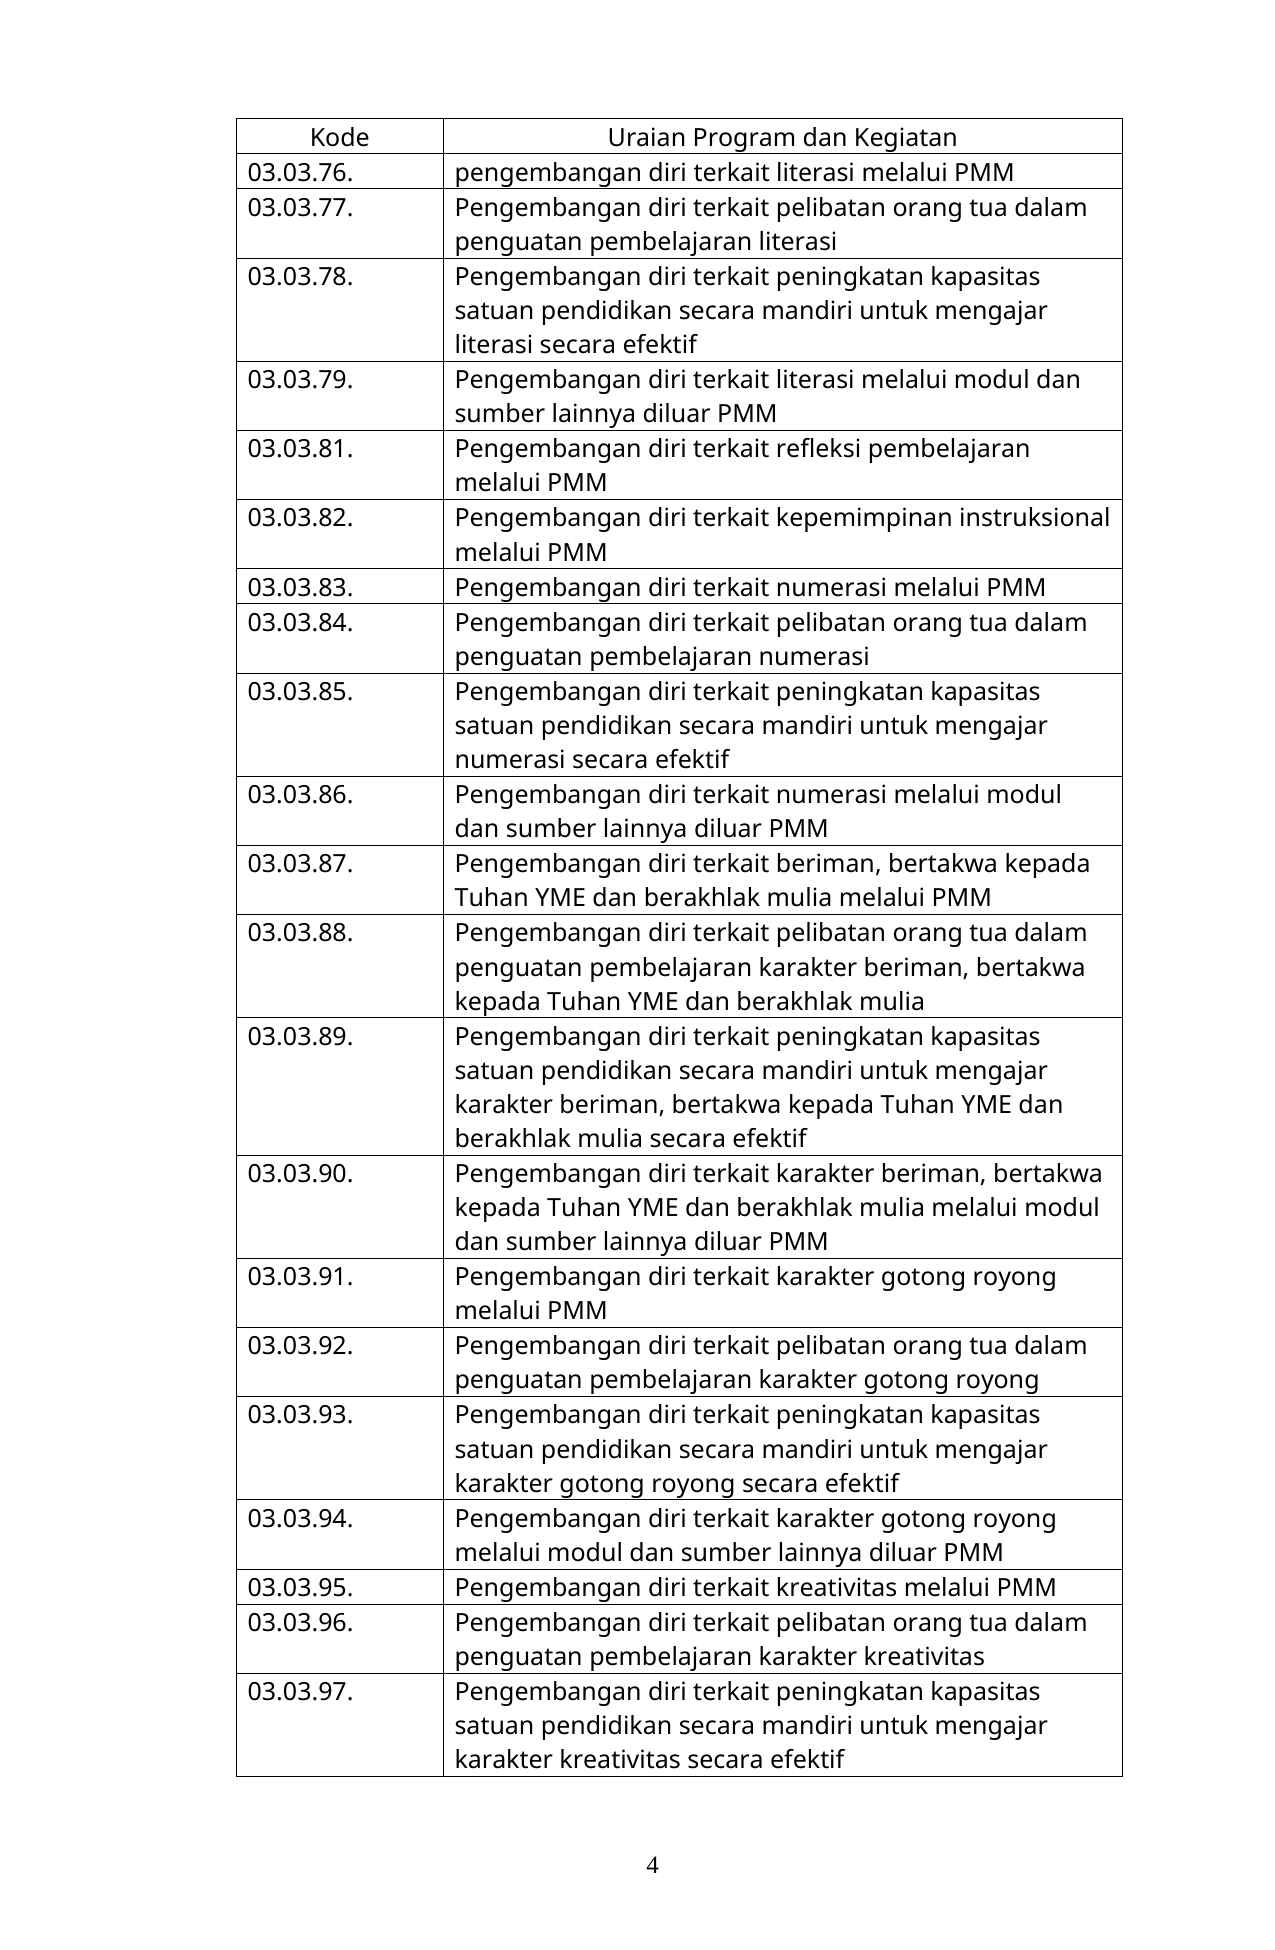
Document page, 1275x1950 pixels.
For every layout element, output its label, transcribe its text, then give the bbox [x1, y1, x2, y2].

table_header Uraian Program dan Kegiatan [444, 119, 1122, 153]
table_cell Pengembangan diri terkait kreativitas melalui PMM [444, 1570, 1122, 1604]
table_cell Pengembangan diri terkait peningkatan kapasitas satuan pendidikan secara mandiri untuk mengajar karakter kreativitas secara efektif [444, 1674, 1122, 1776]
table_cell pengembangan diri terkait literasi melalui PMM [444, 154, 1122, 188]
table_cell 03.03.94. [237, 1500, 443, 1568]
table_cell Pengembangan diri terkait kepemimpinan instruksional melalui PMM [444, 500, 1122, 568]
table_cell 03.03.90. [237, 1156, 443, 1258]
table_cell 03.03.88. [237, 915, 443, 1017]
table_cell Pengembangan diri terkait pelibatan orang tua dalam penguatan pembelajaran literasi [444, 189, 1122, 257]
table_cell 03.03.76. [237, 154, 443, 188]
table_cell Pengembangan diri terkait pelibatan orang tua dalam penguatan pembelajaran numerasi [444, 604, 1122, 672]
table_cell 03.03.81. [237, 431, 443, 499]
table_cell Pengembangan diri terkait karakter gotong royong melalui PMM [444, 1259, 1122, 1327]
table_cell 03.03.91. [237, 1259, 443, 1327]
table_cell Pengembangan diri terkait pelibatan orang tua dalam penguatan pembelajaran karakter gotong royong [444, 1328, 1122, 1396]
table_cell Pengembangan diri terkait numerasi melalui PMM [444, 569, 1122, 603]
table_cell 03.03.86. [237, 777, 443, 845]
table_cell Pengembangan diri terkait beriman, bertakwa kepada Tuhan YME dan berakhlak mulia melalui PMM [444, 846, 1122, 914]
table_cell Pengembangan diri terkait pelibatan orang tua dalam penguatan pembelajaran karakter kreativitas [444, 1605, 1122, 1673]
table_cell 03.03.84. [237, 604, 443, 672]
table_cell 03.03.87. [237, 846, 443, 914]
table_cell 03.03.96. [237, 1605, 443, 1673]
table_cell 03.03.93. [237, 1397, 443, 1499]
table_cell Pengembangan diri terkait numerasi melalui modul dan sumber lainnya diluar PMM [444, 777, 1122, 845]
table_cell 03.03.97. [237, 1674, 443, 1776]
table_cell Pengembangan diri terkait refleksi pembelajaran melalui PMM [444, 431, 1122, 499]
table_cell 03.03.95. [237, 1570, 443, 1604]
table_cell Pengembangan diri terkait peningkatan kapasitas satuan pendidikan secara mandiri untuk mengajar karakter beriman, bertakwa kepada Tuhan YME dan berakhlak mulia secara efektif [444, 1018, 1122, 1154]
table_cell Pengembangan diri terkait karakter beriman, bertakwa kepada Tuhan YME dan berakhlak mulia melalui modul dan sumber lainnya diluar PMM [444, 1156, 1122, 1258]
table_cell 03.03.92. [237, 1328, 443, 1396]
table_cell 03.03.89. [237, 1018, 443, 1154]
table_cell Pengembangan diri terkait peningkatan kapasitas satuan pendidikan secara mandiri untuk mengajar literasi secara efektif [444, 259, 1122, 361]
table_cell Pengembangan diri terkait pelibatan orang tua dalam penguatan pembelajaran karakter beriman, bertakwa kepada Tuhan YME dan berakhlak mulia [444, 915, 1122, 1017]
table_cell 03.03.82. [237, 500, 443, 568]
table_cell Pengembangan diri terkait peningkatan kapasitas satuan pendidikan secara mandiri untuk mengajar karakter gotong royong secara efektif [444, 1397, 1122, 1499]
table_cell 03.03.85. [237, 674, 443, 776]
table_cell Pengembangan diri terkait karakter gotong royong melalui modul dan sumber lainnya diluar PMM [444, 1500, 1122, 1568]
table_cell 03.03.78. [237, 259, 443, 361]
table_header Kode [237, 119, 443, 153]
table_cell Pengembangan diri terkait peningkatan kapasitas satuan pendidikan secara mandiri untuk mengajar numerasi secara efektif [444, 674, 1122, 776]
table_cell 03.03.83. [237, 569, 443, 603]
table_cell 03.03.79. [237, 362, 443, 430]
table_cell Pengembangan diri terkait literasi melalui modul dan sumber lainnya diluar PMM [444, 362, 1122, 430]
table_cell 03.03.77. [237, 189, 443, 257]
